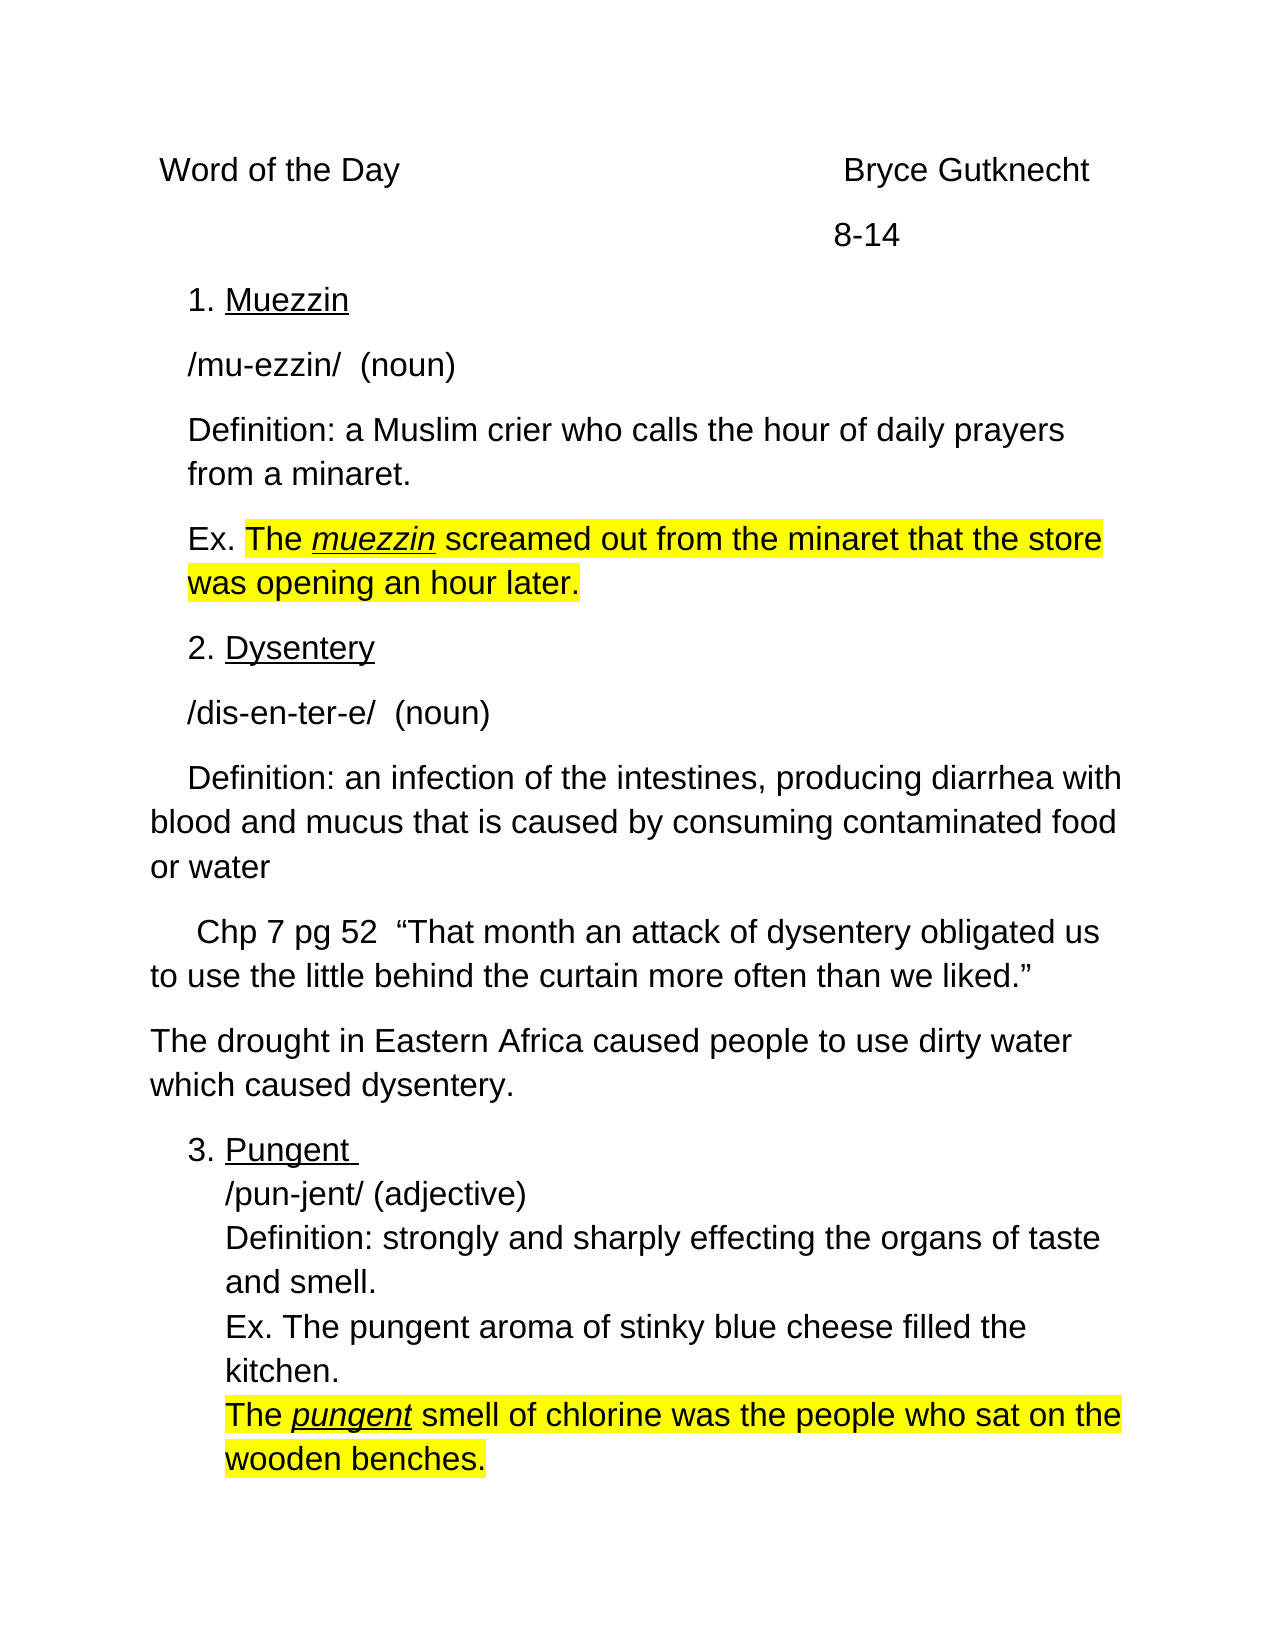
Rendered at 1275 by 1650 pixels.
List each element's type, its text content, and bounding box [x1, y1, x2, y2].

list Muezzin [187, 280, 1125, 318]
list Ex. The pungent aroma of stinky blue cheese filled the kitchen. [225, 1307, 1125, 1389]
list /pun-jent/ (adjective) [225, 1174, 1125, 1213]
list Dysentery [187, 628, 1125, 667]
list Definition: strongly and sharply effecting the organs of taste and smell. [225, 1218, 1125, 1301]
text 8-14 [150, 215, 1125, 253]
text /mu-ezzin/ (noun) [187, 345, 1125, 383]
text Definition: a Muslim crier who calls the hour of daily prayers from a minaret. [187, 410, 1125, 493]
text Definition: an infection of the intestines, producing diarrhea with blood and mucus that is caused by consuming contaminated food or water [150, 758, 1125, 885]
list The pungent smell of chlorine was the people who sat on the wooden benches. [225, 1395, 1125, 1478]
text Word of the Day Bryce Gutknecht [150, 150, 1125, 188]
text /dis-en-ter-e/ (noun) [150, 693, 1125, 732]
text Chp 7 pg 52 “That month an attack of dysentery obligated us to use the little behind the curtain more often than we liked.” [150, 912, 1125, 994]
text Ex. The muezzin screamed out from the minaret that the store was opening an hour later. [187, 519, 1125, 602]
text The drought in Eastern Africa caused people to use dirty water which caused dysentery. [150, 1021, 1125, 1103]
list Pungent [187, 1130, 1125, 1168]
